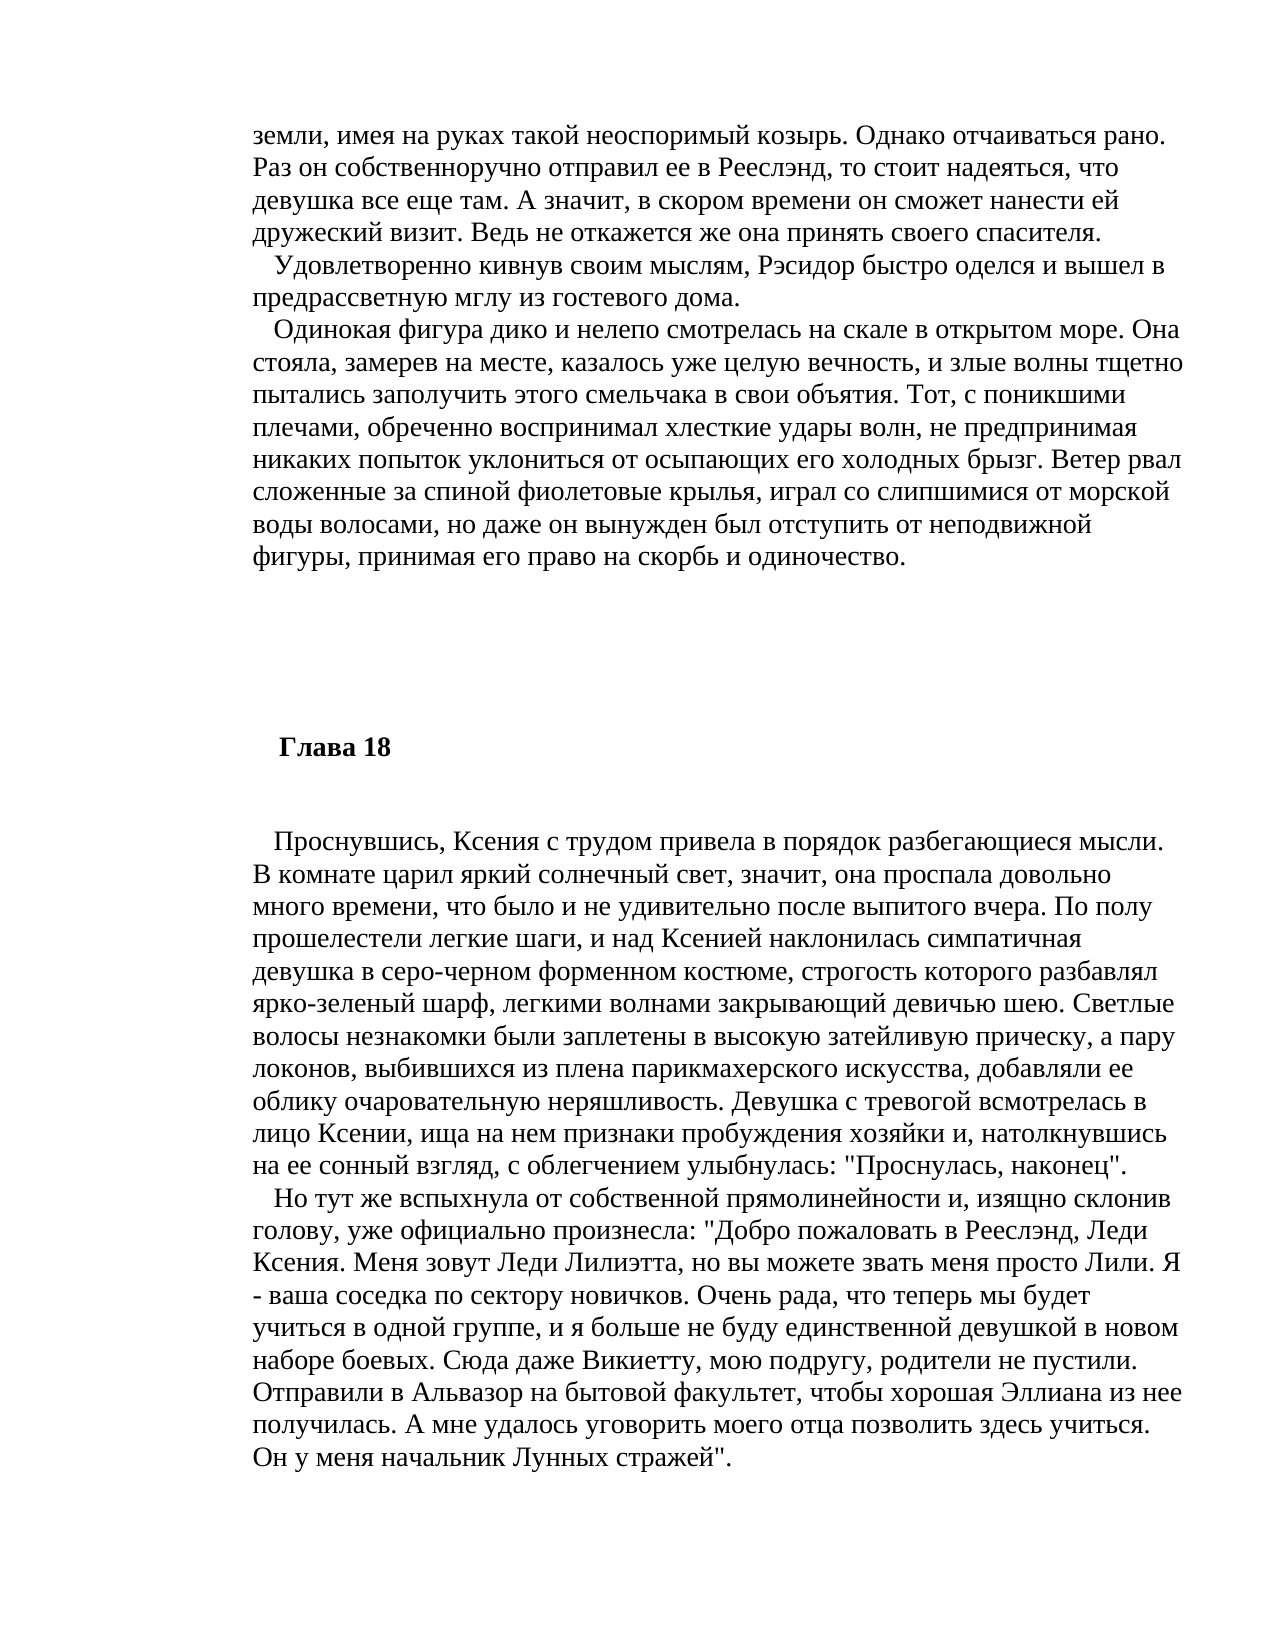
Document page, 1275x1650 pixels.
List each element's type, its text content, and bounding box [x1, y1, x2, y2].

text Одинокая фигура дико и нелепо смотрелась на скале в открытом море. Она стояла, замерев на месте, казалось уже целую вечность, и злые волны тщетно пытались заполучить этого смельчака в свои объятия. Тот, с поникшими плечами, обреченно воспринимал хлесткие удары волн, не предпринимая никаких попыток уклониться от осыпающих его холодных брызг. Ветер рвал сложенные за спиной фиолетовые крылья, играл со слипшимися от морской воды волосами, но даже он вынужден был отступить от неподвижной фигуры, принимая его право на скорбь и одиночество. [252, 312, 1186, 572]
subtitle Глава 18 [177, 730, 1186, 763]
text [252, 118, 1186, 248]
text Проснувшись, Ксения с трудом привела в порядок разбегающиеся мысли. В комнате царил яркий солнечный свет, значит, она проспала довольно много времени, что было и не удивительно после выпитого вчера. По полу прошелестели легкие шаги, и над Ксенией наклонилась симпатичная девушка в серо-черном форменном костюме, строгость которого разбавлял ярко-зеленый шарф, легкими волнами закрывающий девичью шею. Светлые волосы незнакомки были заплетены в высокую затейливую прическу, а пару локонов, выбившихся из плена парикмахерского искусства, добавляли ее облику очаровательную неряшливость. Девушка с тревогой всмотрелась в лицо Ксении, ища на нем признаки пробуждения хозяйки и, натолкнувшись на ее сонный взгляд, с облегчением улыбнулась: "Проснулась, наконец". [252, 824, 1186, 1181]
text Удовлетворенно кивнув своим мыслям, Рэсидор быстро оделся и вышел в предрассветную мглу из гостевого дома. [252, 248, 1186, 312]
text Но тут же вспыхнула от собственной прямолинейности и, изящно склонив голову, уже официально произнесла: "Добро пожаловать в Рееслэнд, Леди Ксения. Меня зовут Леди Лилиэтта, но вы можете звать меня просто Лили. Я - ваша соседка по сектору новичков. Очень рада, что теперь мы будет учиться в одной группе, и я больше не буду единственной девушкой в новом наборе боевых. Сюда даже Викиетту, мою подругу, родители не пустили. Отправили в Альвазор на бытовой факультет, чтобы хорошая Эллиана из нее получилась. А мне удалось уговорить моего отца позволить здесь учиться. Он у меня начальник Лунных стражей". [252, 1181, 1186, 1472]
